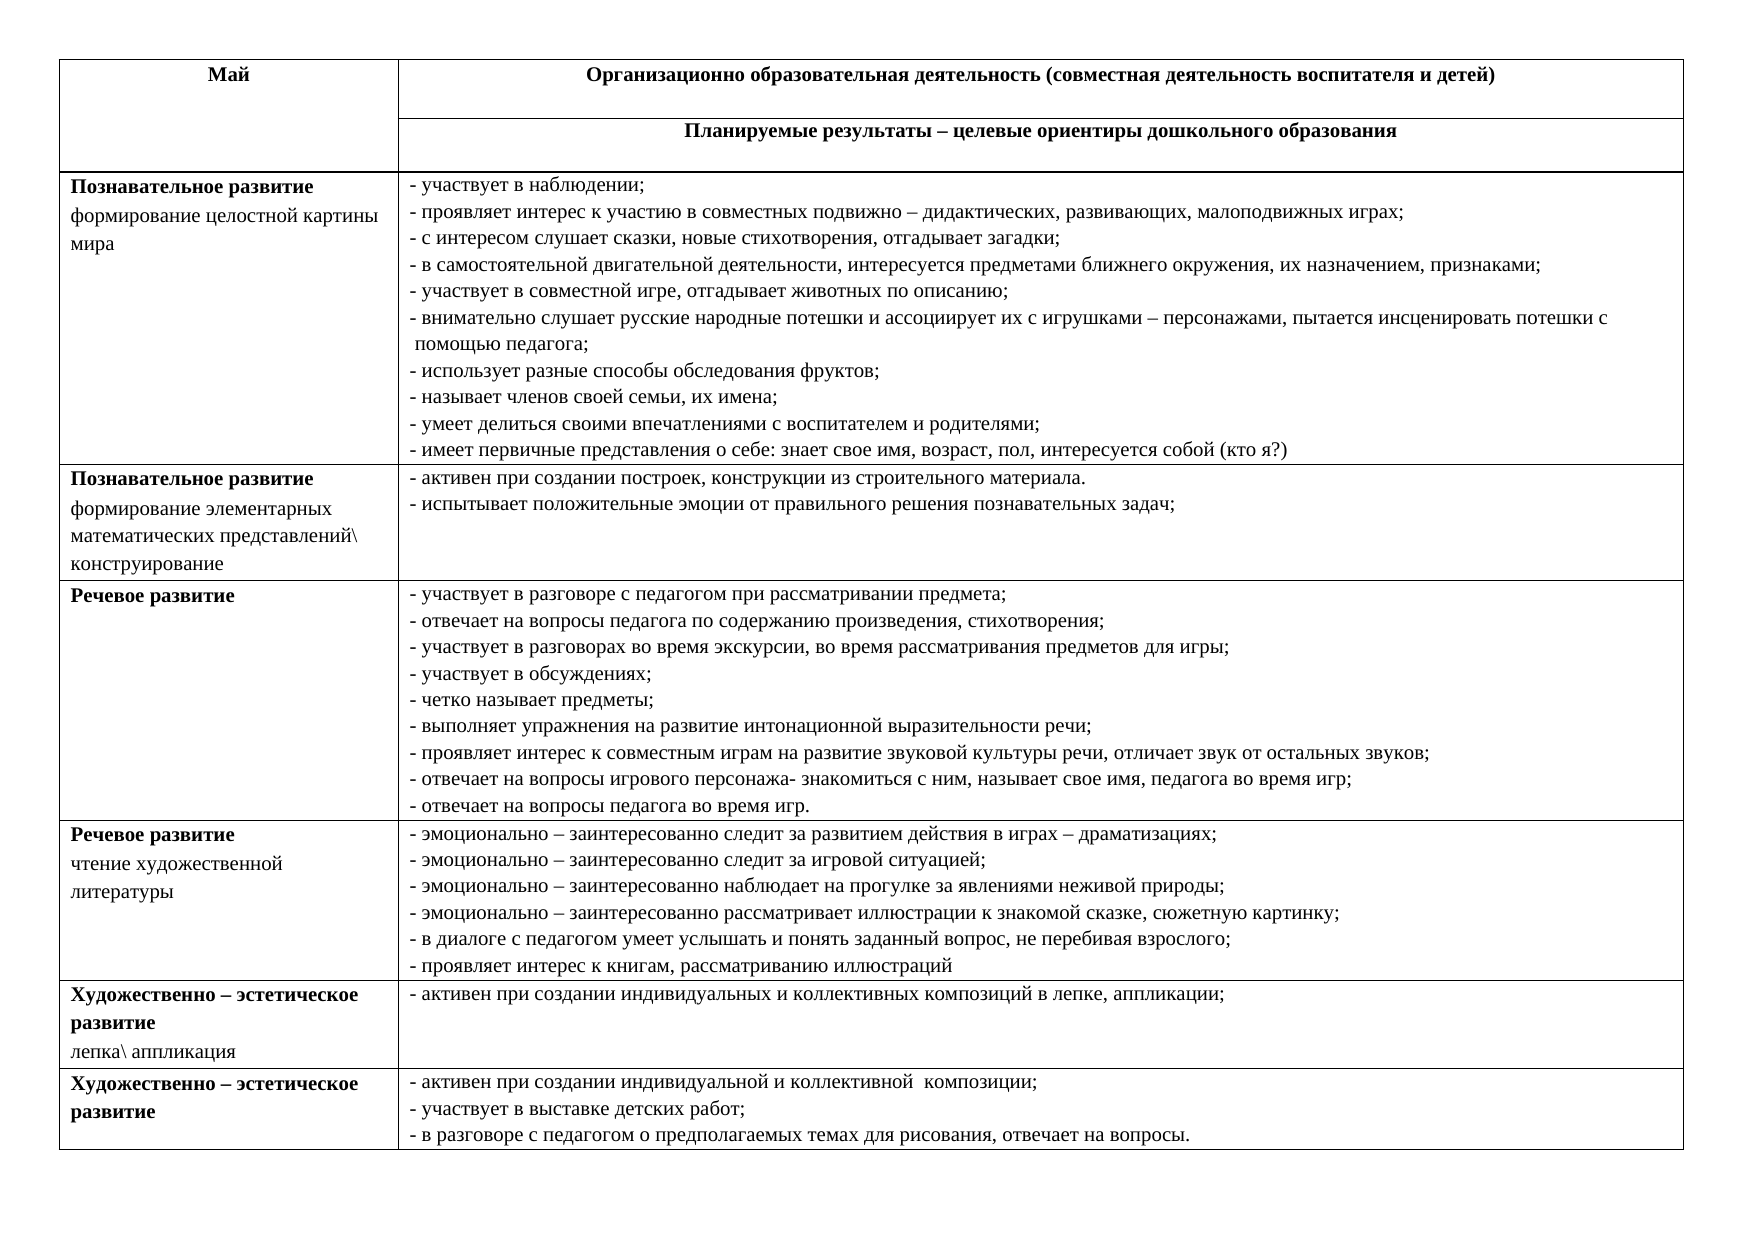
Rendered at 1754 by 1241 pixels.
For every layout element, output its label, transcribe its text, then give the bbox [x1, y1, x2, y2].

table_cell - активен при создании индивидуальных и коллективных композиций в лепке, аппликации; [399, 981, 1683, 1068]
table_cell Речевое развитие чтение художественной литературы [60, 821, 398, 979]
table_cell Планируемые результаты – целевые ориентиры дошкольного образования [399, 119, 1683, 171]
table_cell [399, 1069, 1683, 1149]
table_cell - активен при создании построек, конструкции из строительного материала. - испытывает положительные эмоции от правильного решения познавательных задач; [399, 465, 1683, 580]
table_cell Речевое развитие [60, 581, 398, 819]
table_header Организационно образовательная деятельность (совместная деятельность воспитателя и детей) [399, 60, 1683, 117]
table_cell - участвует в наблюдении; - проявляет интерес к участию в совместных подвижно – дидактических, развивающих, малоподвижных играх; - с интересом слушает сказки, новые стихотворения, отгадывает загадки; - в самостоятельной двигательной деятельности, интересуется предметами ближнего окружения, их назначением, признаками; - участвует в совместной игре, отгадывает животных по описанию; - внимательно слушает русские народные потешки и ассоциирует их с игрушками – персонажами, пытается инсценировать потешки с помощью педагога; - использует разные способы обследования фруктов; - называет членов своей семьи, их имена; - умеет делиться своими впечатлениями с воспитателем и родителями; - имеет первичные представления о себе: знает свое имя, возраст, пол, интересуется собой (кто я?) [399, 173, 1683, 464]
table_cell - участвует в разговоре с педагогом при рассматривании предмета; - отвечает на вопросы педагога по содержанию произведения, стихотворения; - участвует в разговорах во время экскурсии, во время рассматривания предметов для игры; - участвует в обсуждениях; - четко называет предметы; - выполняет упражнения на развитие интонационной выразительности речи; - проявляет интерес к совместным играм на развитие звуковой культуры речи, отличает звук от остальных звуков; - отвечает на вопросы игрового персонажа- знакомиться с ним, называет свое имя, педагога во время игр; - отвечает на вопросы педагога во время игр. [399, 581, 1683, 819]
table_cell - эмоционально – заинтересованно следит за развитием действия в играх – драматизациях; - эмоционально – заинтересованно следит за игровой ситуацией; - эмоционально – заинтересованно наблюдает на прогулке за явлениями неживой природы; - эмоционально – заинтересованно рассматривает иллюстрации к знакомой сказке, сюжетную картинку; - в диалоге с педагогом умеет услышать и понять заданный вопрос, не перебивая взрослого; - проявляет интерес к книгам, рассматриванию иллюстраций [399, 821, 1683, 979]
table_cell Познавательное развитие формирование элементарных математических представлений\ конструирование [60, 465, 398, 580]
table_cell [60, 1069, 398, 1149]
table_cell Познавательное развитие формирование целостной картины мира [60, 173, 398, 464]
table_header Май [60, 60, 398, 171]
table_cell Художественно – эстетическое развитие лепка\ аппликация [60, 981, 398, 1068]
